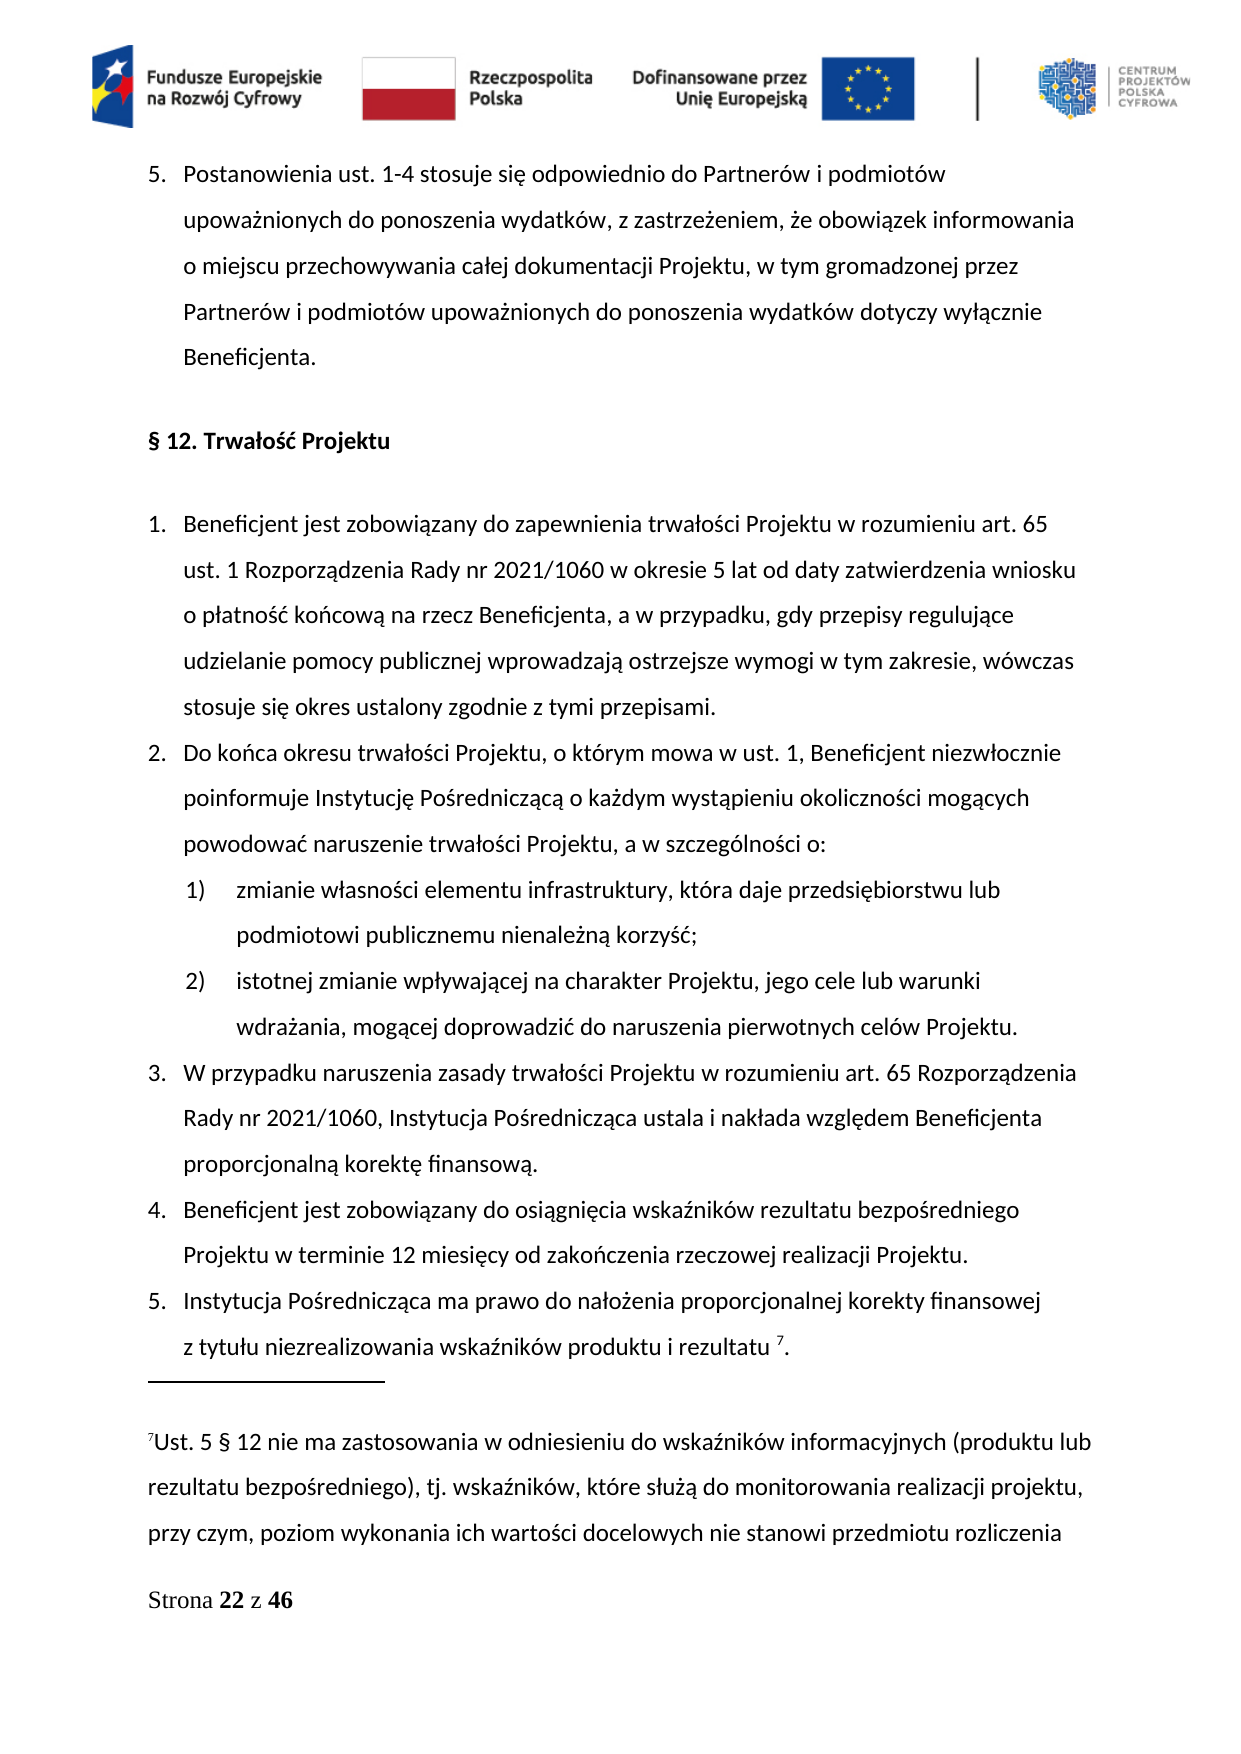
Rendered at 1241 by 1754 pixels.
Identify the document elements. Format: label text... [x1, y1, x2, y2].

list Beneficjent jest zobowiązany do osiągnięcia wskaźników rezultatu bezpośredniego Projektu w terminie 12 miesięcy od zakończenia rzeczowej realizacji Projektu. [148, 1194, 1093, 1270]
picture [92, 45, 1191, 128]
list Postanowienia ust. 1-4 stosuje się odpowiednio do Partnerów i podmiotów upoważnionych do ponoszenia wydatków, z zastrzeżeniem, że obowiązek informowania o miejscu przechowywania całej dokumentacji Projektu, w tym gromadzonej przez Partnerów i podmiotów upoważnionych do ponoszenia wydatków dotyczy wyłącznie Beneficjenta. [148, 159, 1093, 372]
list W przypadku naruszenia zasady trwałości Projektu w rozumieniu art. 65 Rozporządzenia Rady nr 2021/1060, Instytucja Pośrednicząca ustala i nakłada względem Beneficjenta proporcjonalną korektę finansową. [148, 1057, 1093, 1179]
list Instytucja Pośrednicząca ma prawo do nałożenia proporcjonalnej korekty finansowej z tytułu niezrealizowania wskaźników produktu i rezultatu . [148, 1285, 1093, 1362]
list istotnej zmianie wpływającej na charakter Projektu, jego cele lub warunki wdrażania, mogącej doprowadzić do naruszenia pierwotnych celów Projektu. [185, 965, 1093, 1042]
list Do końca okresu trwałości Projektu, o którym mowa w ust. 1, Beneficjent niezwłocznie poinformuje Instytucję Pośredniczącą o każdym wystąpieniu okoliczności mogących powodować naruszenie trwałości Projektu, a w szczególności o: [148, 737, 1093, 859]
list Beneficjent jest zobowiązany do zapewnienia trwałości Projektu w rozumieniu art. 65 ust. 1 Rozporządzenia Rady nr 2021/1060 w okresie 5 lat od daty zatwierdzenia wniosku o płatność końcową na rzecz Beneficjenta, a w przypadku, gdy przepisy regulujące udzielanie pomocy publicznej wprowadzają ostrzejsze wymogi w tym zakresie, wówczas stosuje się okres ustalony zgodnie z tymi przepisami. [148, 508, 1093, 721]
list zmianie własności elementu infrastruktury, która daje przedsiębiorstwu lub podmiotowi publicznemu nienależną korzyść; [185, 874, 1093, 950]
subtitle § 12. Trwałość Projektu [148, 425, 1093, 455]
